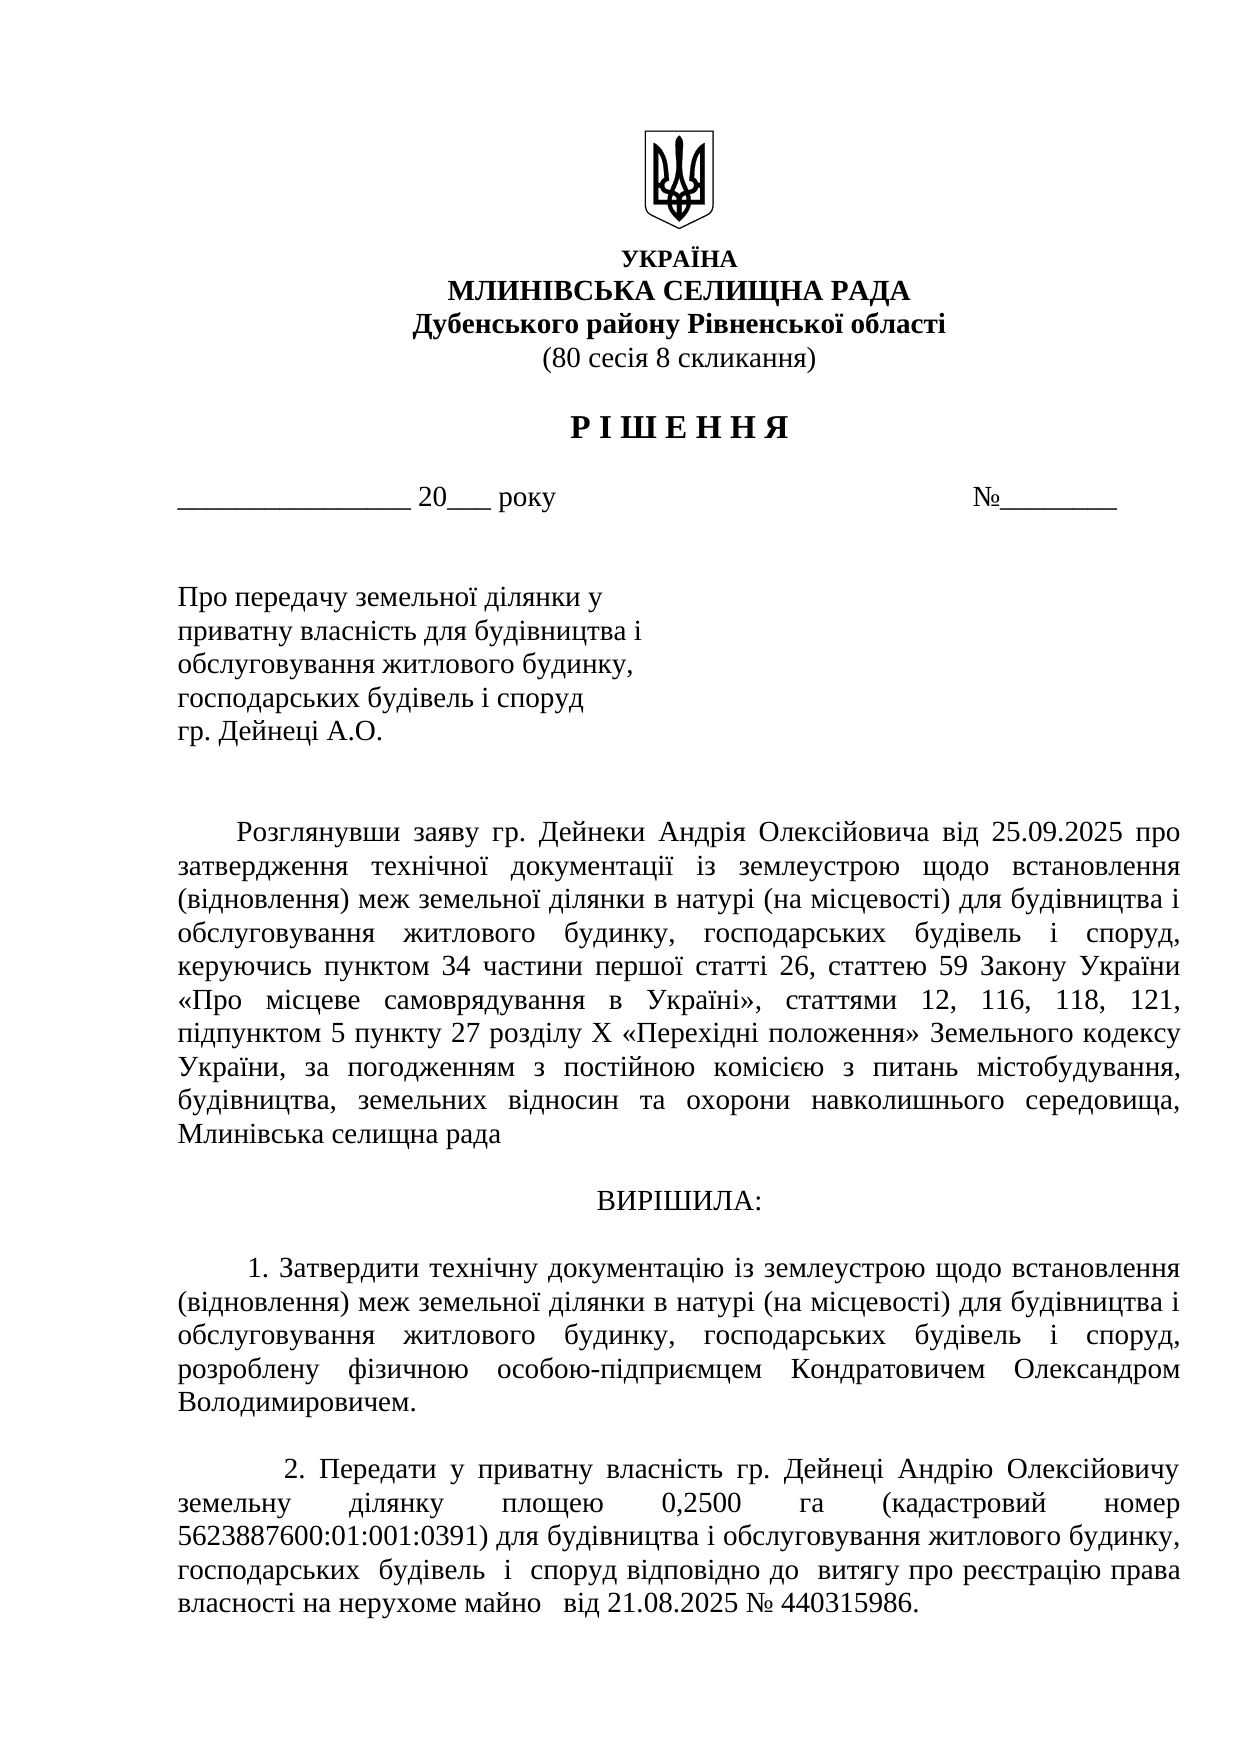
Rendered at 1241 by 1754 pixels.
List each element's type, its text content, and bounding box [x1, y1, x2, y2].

text МЛИНІВСЬКА СЕЛИЩНА РАДА [177, 273, 1181, 306]
text ВИРІШИЛА: [177, 1183, 1181, 1217]
text ________________ 20___ року №________ [177, 479, 1181, 512]
text Розглянувши заяву гр. Дейнеки Андрія Олексійовича від 25.09.2025 про затвердження технічної документації із землеустрою щодо встановлення (відновлення) меж земельної ділянки в натурі (на місцевості) для будівництва і обслуговування житлового будинку, господарських будівель і споруд, керуючись пунктом 34 частини першої статті 26, статтею 59 Закону України «Про місцеве самоврядування в Україні», статтями 12, 116, 118, 121, підпунктом 5 пункту 27 розділу Х «Перехідні положення» Земельного кодексу України, за погодженням з постійною комісією з питань містобудування, будівництва, земельних відносин та охорони навколишнього середовища, Млинівська селищна рада [177, 814, 1181, 1149]
text УКРАЇНА [177, 244, 1181, 273]
text Про передачу земельної ділянки у приватну власність для будівництва і обслуговування житлового будинку, господарських будівель і споруд [177, 579, 673, 713]
text Дубенського району Рівненської області [177, 306, 1181, 340]
text гр. Дейнеці А.О. [177, 713, 673, 747]
text Р І Ш Е Н Н Я [177, 407, 1181, 445]
list 2. Передати у приватну власність гр. Дейнеці Андрію Олексійовичу земельну ділянку площею 0,2500 га (кадастровий номер 5623887600:01:001:0391) для будівництва і обслуговування житлового будинку, господарських будівель і споруд відповідно до витягу про реєстрацію права власності на нерухоме майно від 21.08.2025 № 440315986. [177, 1451, 1181, 1619]
text 1. Затвердити технічну документацію із землеустрою щодо встановлення (відновлення) меж земельної ділянки в натурі (на місцевості) для будівництва і обслуговування житлового будинку, господарських будівель і споруд, розроблену фізичною особою-підприємцем Кондратовичем Олександром Володимировичем. [177, 1250, 1181, 1418]
text (80 сесія 8 скликання) [177, 340, 1181, 373]
